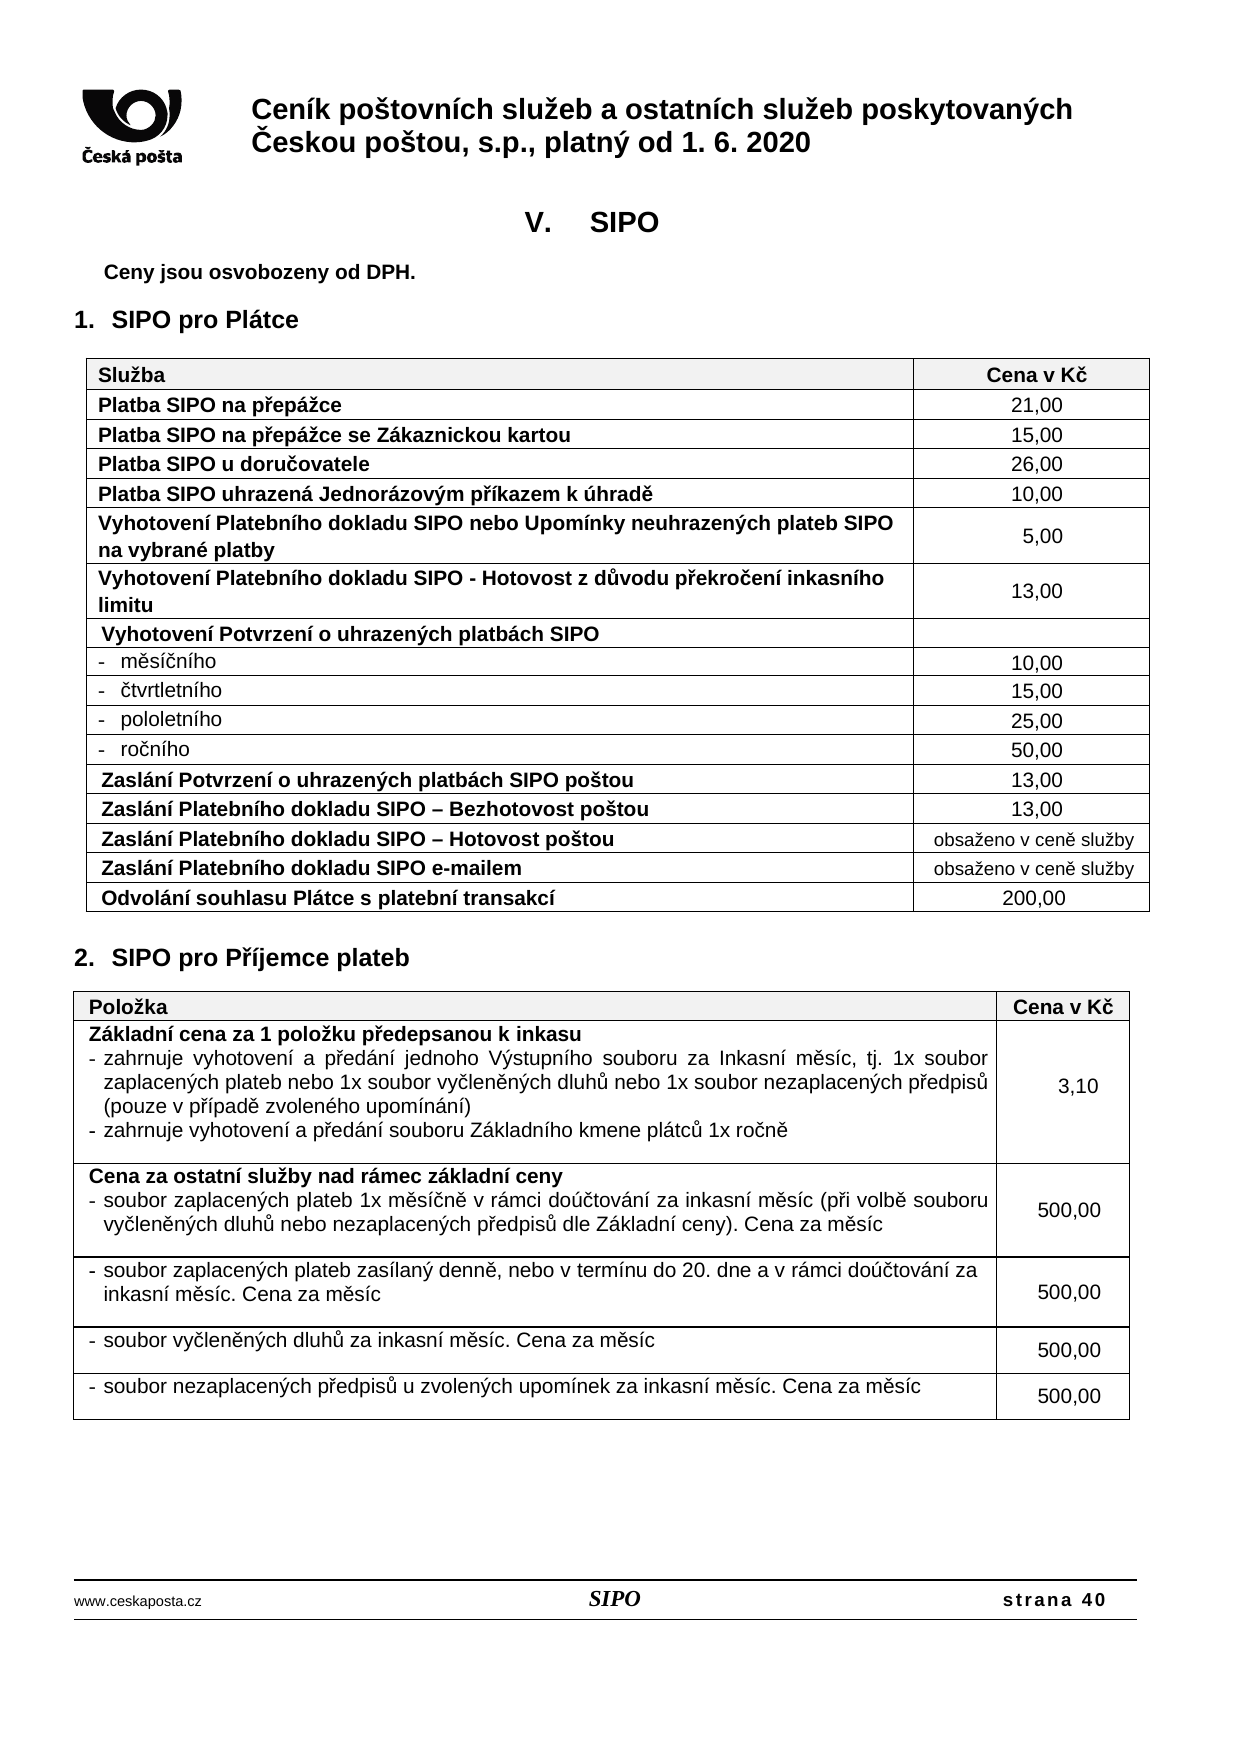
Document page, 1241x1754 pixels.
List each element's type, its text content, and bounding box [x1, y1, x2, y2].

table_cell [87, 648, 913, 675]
subtitle SIPO pro Příjemce plateb [74, 945, 1137, 972]
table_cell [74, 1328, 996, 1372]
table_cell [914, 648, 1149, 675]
subtitle SIPO [74, 204, 1137, 240]
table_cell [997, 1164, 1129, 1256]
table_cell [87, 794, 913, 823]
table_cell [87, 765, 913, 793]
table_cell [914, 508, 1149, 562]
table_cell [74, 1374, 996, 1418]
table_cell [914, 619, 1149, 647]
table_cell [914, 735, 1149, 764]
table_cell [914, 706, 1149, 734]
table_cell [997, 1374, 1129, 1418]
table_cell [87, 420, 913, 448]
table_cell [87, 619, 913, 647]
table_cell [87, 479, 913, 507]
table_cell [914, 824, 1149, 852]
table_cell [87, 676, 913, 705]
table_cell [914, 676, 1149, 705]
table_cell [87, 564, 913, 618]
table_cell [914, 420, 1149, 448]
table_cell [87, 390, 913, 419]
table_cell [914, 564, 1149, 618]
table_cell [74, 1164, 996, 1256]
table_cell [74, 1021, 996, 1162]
subtitle SIPO pro Plátce [74, 307, 1137, 334]
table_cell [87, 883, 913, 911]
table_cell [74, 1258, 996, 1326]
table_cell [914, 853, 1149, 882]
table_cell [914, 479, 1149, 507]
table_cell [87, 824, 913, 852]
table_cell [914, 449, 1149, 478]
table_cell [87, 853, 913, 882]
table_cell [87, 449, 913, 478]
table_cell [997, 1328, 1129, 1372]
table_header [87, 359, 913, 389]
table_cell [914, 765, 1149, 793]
text Ceny jsou osvobozeny od DPH. [103, 252, 1137, 286]
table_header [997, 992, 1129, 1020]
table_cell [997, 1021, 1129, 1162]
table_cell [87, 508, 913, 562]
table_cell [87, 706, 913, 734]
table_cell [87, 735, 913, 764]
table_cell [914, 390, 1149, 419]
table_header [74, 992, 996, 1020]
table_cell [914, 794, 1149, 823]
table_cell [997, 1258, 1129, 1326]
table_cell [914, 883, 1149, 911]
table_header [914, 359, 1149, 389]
